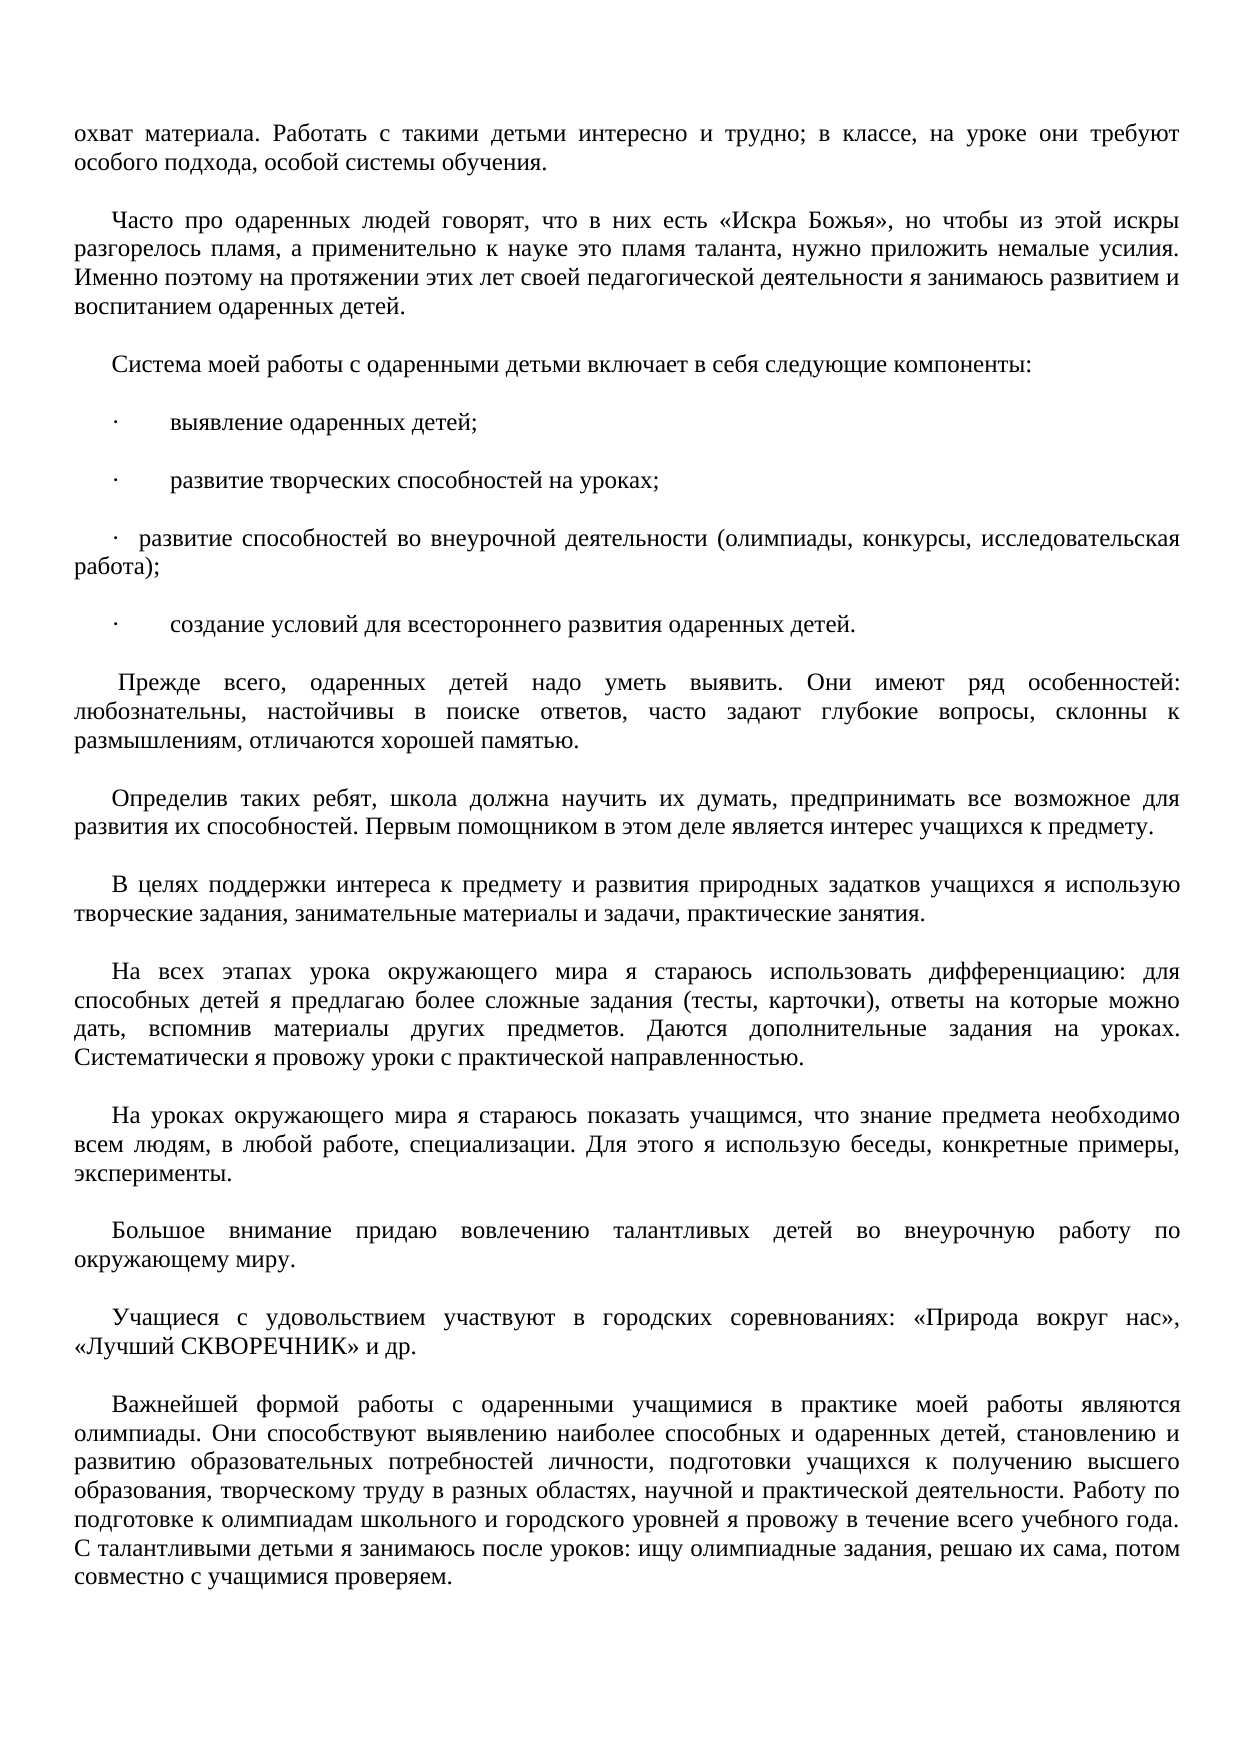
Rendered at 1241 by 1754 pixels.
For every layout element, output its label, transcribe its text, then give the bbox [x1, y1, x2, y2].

text Часто про одаренных людей говорят, что в них есть «Искра Божья», но чтобы из этой искры разгорелось пламя, а применительно к науке это пламя таланта, нужно приложить немалые усилия. Именно поэтому на протяжении этих лет своей педагогической деятельности я занимаюсь развитием и воспитанием одаренных детей. [74, 205, 1181, 320]
text Большое внимание придаю вовлечению талантливых детей во внеурочную работу по окружающему миру. [74, 1216, 1181, 1273]
text Учащиеся с удовольствием участвуют в городских соревнованиях: «Природа вокруг нас», «Лучший СКВОРЕЧНИК» и др. [74, 1302, 1181, 1360]
text · развитие способностей во внеурочной деятельности (олимпиады, конкурсы, исследовательская работа); [74, 523, 1181, 580]
text · выявление одаренных детей; [74, 407, 1181, 436]
text На всех этапах урока окружающего мира я стараюсь использовать дифференциацию: для способных детей я предлагаю более сложные задания (тесты, карточки), ответы на которые можно дать, вспомнив материалы других предметов. Даются дополнительные задания на уроках. Систематически я провожу уроки с практической направленностью. [74, 956, 1181, 1071]
text Прежде всего, одаренных детей надо уметь выявить. Они имеют ряд особенностей: любознательны, настойчивы в поиске ответов, часто задают глубокие вопросы, склонны к размышлениям, отличаются хорошей памятью. [74, 667, 1181, 753]
text В целях поддержки интереса к предмету и развития природных задатков учащихся я использую творческие задания, занимательные материалы и задачи, практические занятия. [74, 869, 1181, 927]
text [74, 118, 1181, 176]
text Важнейшей формой работы с одаренными учащимися в практике моей работы являются олимпиады. Они способствуют выявлению наиболее способных и одаренных детей, становлению и развитию образовательных потребностей личности, подготовки учащихся к получению высшего образования, творческому труду в разных областях, научной и практической деятельности. Работу по подготовке к олимпиадам школьного и городского уровней я провожу в течение всего учебного года. С талантливыми детьми я занимаюсь после уроков: ищу олимпиадные задания, решаю их сама, потом совместно с учащимися проверяем. [74, 1389, 1181, 1590]
text · создание условий для всестороннего развития одаренных детей. [74, 609, 1181, 638]
text · развитие творческих способностей на уроках; [74, 465, 1181, 493]
text Определив таких ребят, школа должна научить их думать, предпринимать все возможное для развития их способностей. Первым помощником в этом деле является интерес учащихся к предмету. [74, 783, 1181, 840]
text На уроках окружающего мира я стараюсь показать учащимся, что знание предмета необходимо всем людям, в любой работе, специализации. Для этого я использую беседы, конкретные примеры, эксперименты. [74, 1100, 1181, 1186]
text Система моей работы с одаренными детьми включает в себя следующие компоненты: [74, 349, 1181, 378]
